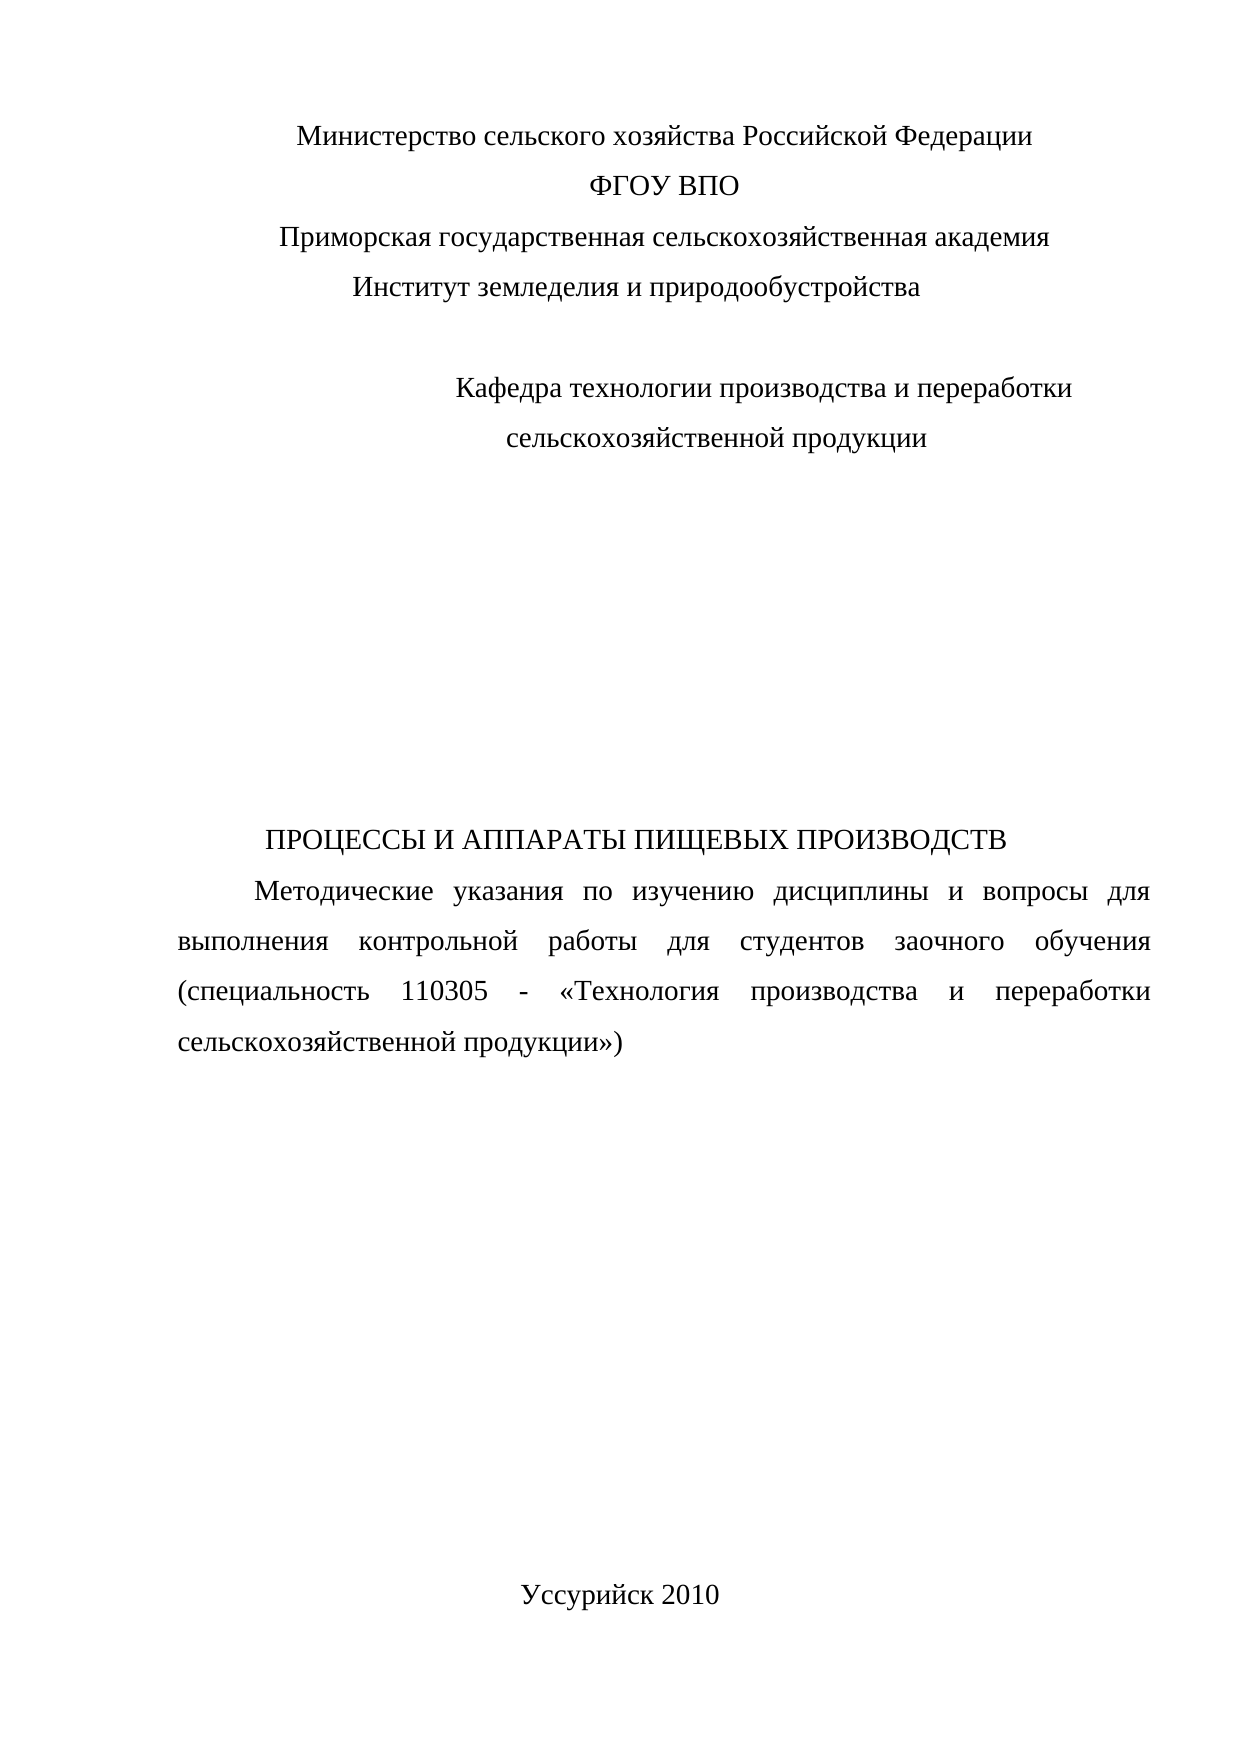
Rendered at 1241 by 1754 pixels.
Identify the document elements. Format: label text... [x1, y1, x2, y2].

text Уссурийск 2010 [177, 1577, 1152, 1611]
text ФГОУ ВПО [177, 168, 1152, 202]
text Институт земледелия и природообустройства [121, 269, 1152, 303]
text Кафедра технологии производства и переработки [121, 370, 1152, 403]
text Приморская государственная сельскохозяйственная академия [177, 219, 1152, 252]
text Методические указания по изучению дисциплины и вопросы для выполнения контрольной работы для студентов заочного обучения (специальность 110305 - «Технология производства и переработки сельскохозяйственной продукции») [177, 873, 1152, 1057]
text сельскохозяйственной продукции [121, 420, 1152, 453]
text Министерство сельского хозяйства Российской Федерации [177, 118, 1152, 152]
text ПРОЦЕССЫ И АППАРАТЫ ПИЩЕВЫХ ПРОИЗВОДСТВ [121, 822, 1152, 856]
